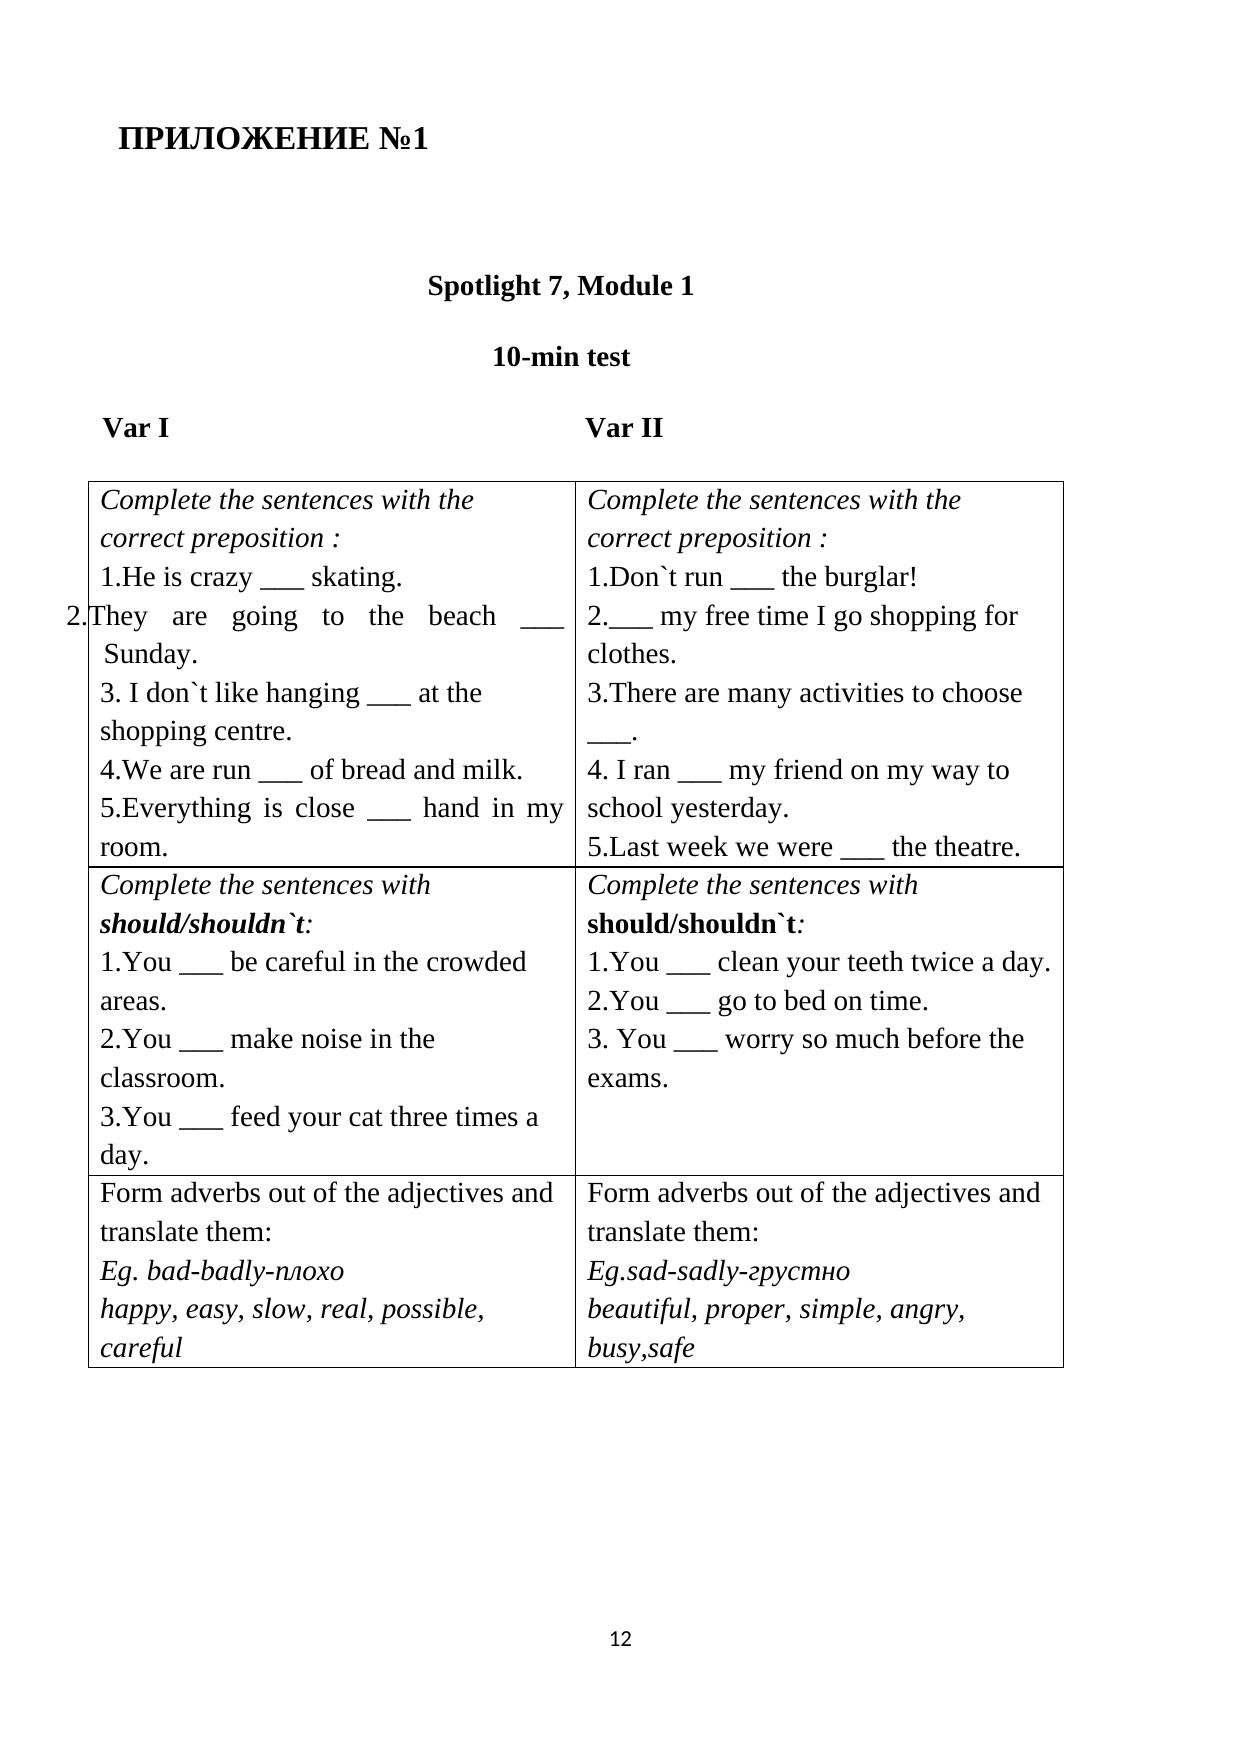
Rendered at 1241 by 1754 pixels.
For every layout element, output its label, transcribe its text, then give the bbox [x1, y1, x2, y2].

table_header Complete the sentences with the correct preposition : 1.Don`t run ___ the burglar! 2.___ my free time I go shopping for clothes. 3.There are many activities to choose ___. 4. I ran ___ my friend on my way to school yesterday. 5.Last week we were ___ the theatre. [576, 482, 1063, 866]
table_cell Complete the sentences with should/shouldn`t: 1.You ___ clean your teeth twice a day. 2.You ___ go to bed on time. 3. You ___ worry so much before the exams. [576, 868, 1063, 1174]
text Var I Var II [0, 410, 1122, 443]
table_cell Form adverbs out of the adjectives and translate them: Eg.sad-sadly-грустно beautiful, proper, simple, angry, busy,safe [576, 1176, 1063, 1367]
table_header Complete the sentences with the correct preposition : 1.He is crazy ___ skating. 2.They are going to the beach ___ Sunday. 3. I don`t like hanging ___ at the shopping centre. 4.We are run ___ of bread and milk. 5.Everything is close ___ hand in my room. [89, 482, 575, 866]
text Spotlight 7, Module 1 [0, 268, 1122, 301]
table_cell Form adverbs out of the adjectives and translate them: Eg. bad-badly-плохо happy, easy, slow, real, possible, careful [89, 1176, 575, 1367]
table_cell Complete the sentences with should/shouldn`t: 1.You ___ be careful in the crowded areas. 2.You ___ make noise in the classroom. 3.You ___ feed your cat three times a day. [89, 868, 575, 1174]
text 10-min test [0, 339, 1122, 372]
text ПРИЛОЖЕНИЕ №1 [118, 118, 1078, 156]
